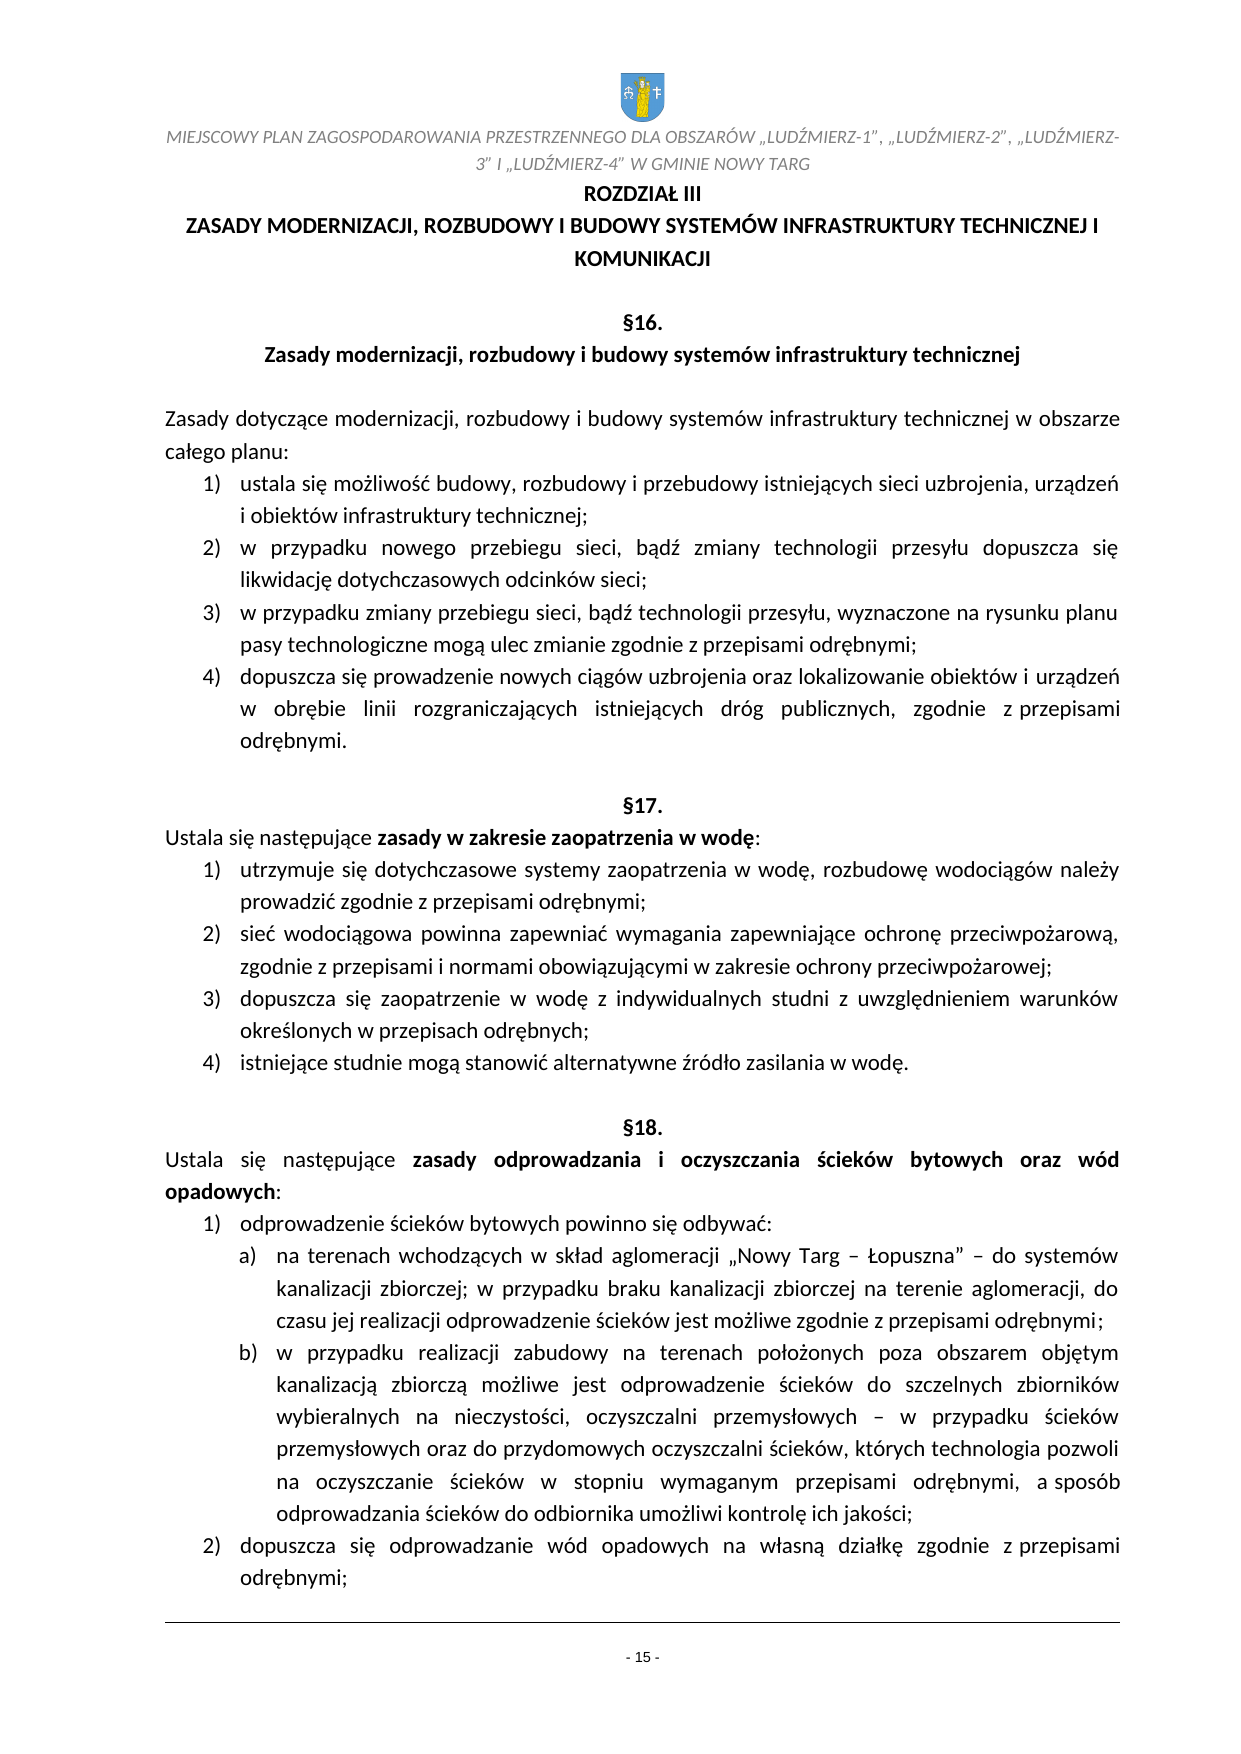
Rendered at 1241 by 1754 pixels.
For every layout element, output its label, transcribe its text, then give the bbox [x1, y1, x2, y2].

text §18. [165, 1113, 1120, 1141]
text ZASADY MODERNIZACJI, ROZBUDOWY I BUDOWY SYSTEMÓW INFRASTRUKTURY TECHNICZNEJ I KOMUNIKACJI [165, 211, 1120, 272]
text Zasady modernizacji, rozbudowy i budowy systemów infrastruktury technicznej [165, 340, 1120, 368]
text Zasady dotyczące modernizacji, rozbudowy i budowy systemów infrastruktury technicznej w obszarze całego planu: [165, 404, 1120, 465]
list w przypadku zmiany przebiegu sieci, bądź technologii przesyłu, wyznaczone na rysunku planu pasy technologiczne mogą ulec zmianie zgodnie z przepisami odrębnymi; [202, 598, 1120, 658]
text §16. [165, 308, 1120, 336]
list w przypadku nowego przebiegu sieci, bądź zmiany technologii przesyłu dopuszcza się likwidację dotychczasowych odcinków sieci; [202, 533, 1120, 593]
list utrzymuje się dotychczasowe systemy zaopatrzenia w wodę, rozbudowę wodociągów należy prowadzić zgodnie z przepisami odrębnymi; [202, 855, 1120, 915]
picture [620, 73, 665, 122]
list dopuszcza się prowadzenie nowych ciągów uzbrojenia oraz lokalizowanie obiektów i urządzeń w obrębie linii rozgraniczających istniejących dróg publicznych, zgodnie z przepisami odrębnymi. [202, 662, 1120, 754]
text Ustala się następujące zasady w zakresie zaopatrzenia w wodę: [165, 823, 1120, 851]
text §17. [165, 791, 1120, 819]
list ustala się możliwość budowy, rozbudowy i przebudowy istniejących sieci uzbrojenia, urządzeń i obiektów infrastruktury technicznej; [202, 469, 1120, 529]
text Ustala się następujące zasady odprowadzania i oczyszczania ścieków bytowych oraz wód opadowych: [165, 1145, 1120, 1205]
list sieć wodociągowa powinna zapewniać wymagania zapewniające ochronę przeciwpożarową, zgodnie z przepisami i normami obowiązującymi w zakresie ochrony przeciwpożarowej; [202, 919, 1120, 980]
list odprowadzenie ścieków bytowych powinno się odbywać: [202, 1209, 1120, 1237]
list w przypadku realizacji zabudowy na terenach położonych poza obszarem objętym kanalizacją zbiorczą możliwe jest odprowadzenie ścieków do szczelnych zbiorników wybieralnych na nieczystości, oczyszczalni przemysłowych – w przypadku ścieków przemysłowych oraz do przydomowych oczyszczalni ścieków, których technologia pozwoli na oczyszczanie ścieków w stopniu wymaganym przepisami odrębnymi, a sposób odprowadzania ścieków do odbiornika umożliwi kontrolę ich jakości; [239, 1338, 1120, 1527]
list istniejące studnie mogą stanowić alternatywne źródło zasilania w wodę. [202, 1048, 1120, 1076]
list dopuszcza się odprowadzanie wód opadowych na własną działkę zgodnie z przepisami odrębnymi; [202, 1531, 1120, 1591]
list na terenach wchodzących w skład aglomeracji „Nowy Targ – Łopuszna” – do systemów kanalizacji zbiorczej; w przypadku braku kanalizacji zbiorczej na terenie aglomeracji, do czasu jej realizacji odprowadzenie ścieków jest możliwe zgodnie z przepisami odrębnymi; [239, 1241, 1120, 1334]
list dopuszcza się zaopatrzenie w wodę z indywidualnych studni z uwzględnieniem warunków określonych w przepisach odrębnych; [202, 984, 1120, 1044]
text ROZDZIAŁ III [165, 179, 1120, 207]
